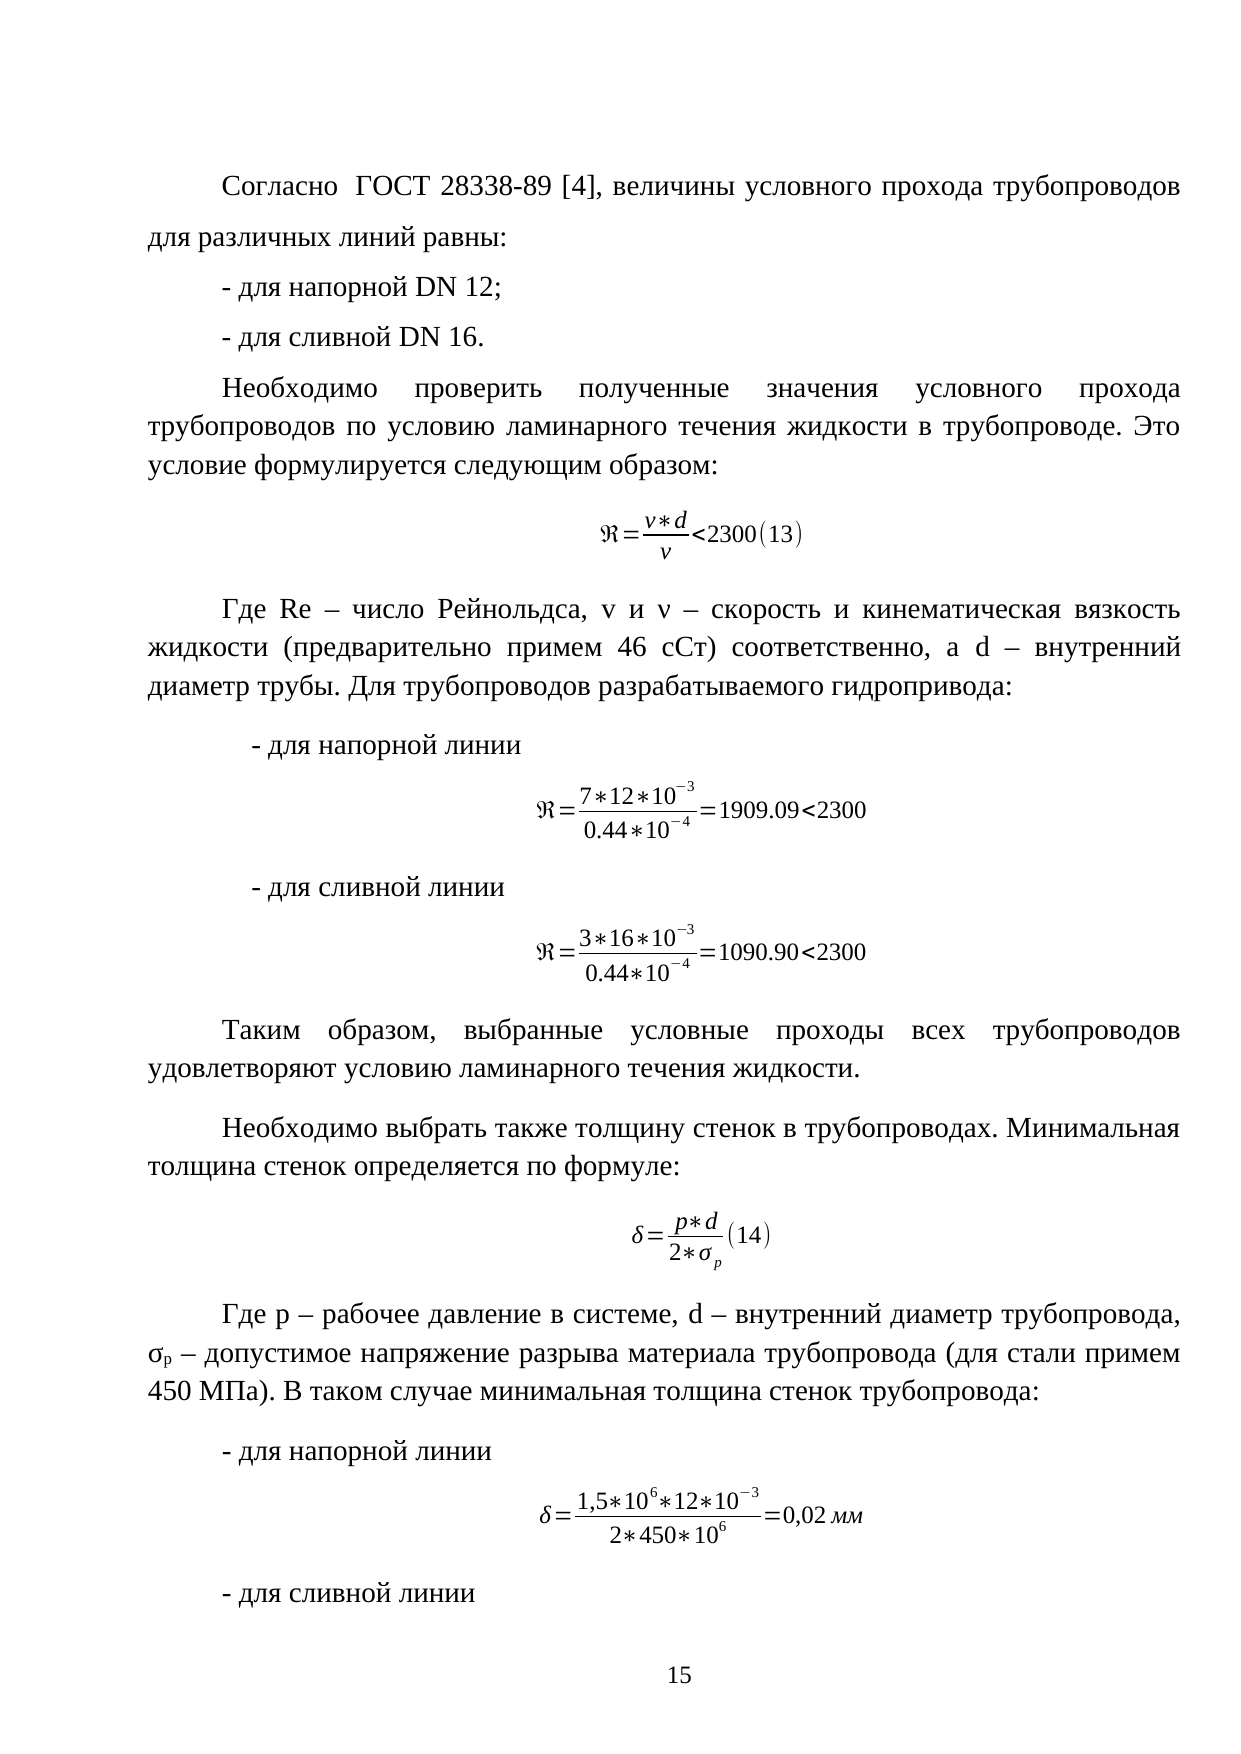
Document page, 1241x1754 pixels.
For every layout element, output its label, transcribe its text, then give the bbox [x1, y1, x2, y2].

text - для сливной линии [177, 869, 1181, 903]
text - для напорной линии [177, 727, 1181, 761]
text Согласно ГОСТ 28338-89 [4], величины условного прохода трубопроводов для различных линий равны: [148, 168, 1181, 252]
text Где p – рабочее давление в системе, d – внутренний диаметр трубопровода, σр – допустимое напряжение разрыва материала трубопровода (для стали примем 450 МПа). В таком случае минимальная толщина стенок трубопровода: [148, 1296, 1181, 1407]
text Таким образом, выбранные условные проходы всех трубопроводов удовлетворяют условию ламинарного течения жидкости. [148, 1012, 1181, 1084]
text - для напорной линии [148, 1433, 1181, 1466]
text Где Re – число Рейнольдса, v и ν – скорость и кинематическая вязкость жидкости (предварительно примем 46 сСт) соответственно, а d – внутренний диаметр трубы. Для трубопроводов разрабатываемого гидропривода: [148, 591, 1181, 702]
text - для сливной линии [148, 1575, 1181, 1608]
text - для сливной DN 16. [148, 319, 1181, 353]
text Необходимо выбрать также толщину стенок в трубопроводах. Минимальная толщина стенок определяется по формуле: [148, 1110, 1181, 1182]
text Необходимо проверить полученные значения условного прохода трубопроводов по условию ламинарного течения жидкости в трубопроводе. Это условие формулируется следующим образом: [148, 370, 1181, 480]
text - для напорной DN 12; [148, 269, 1181, 303]
